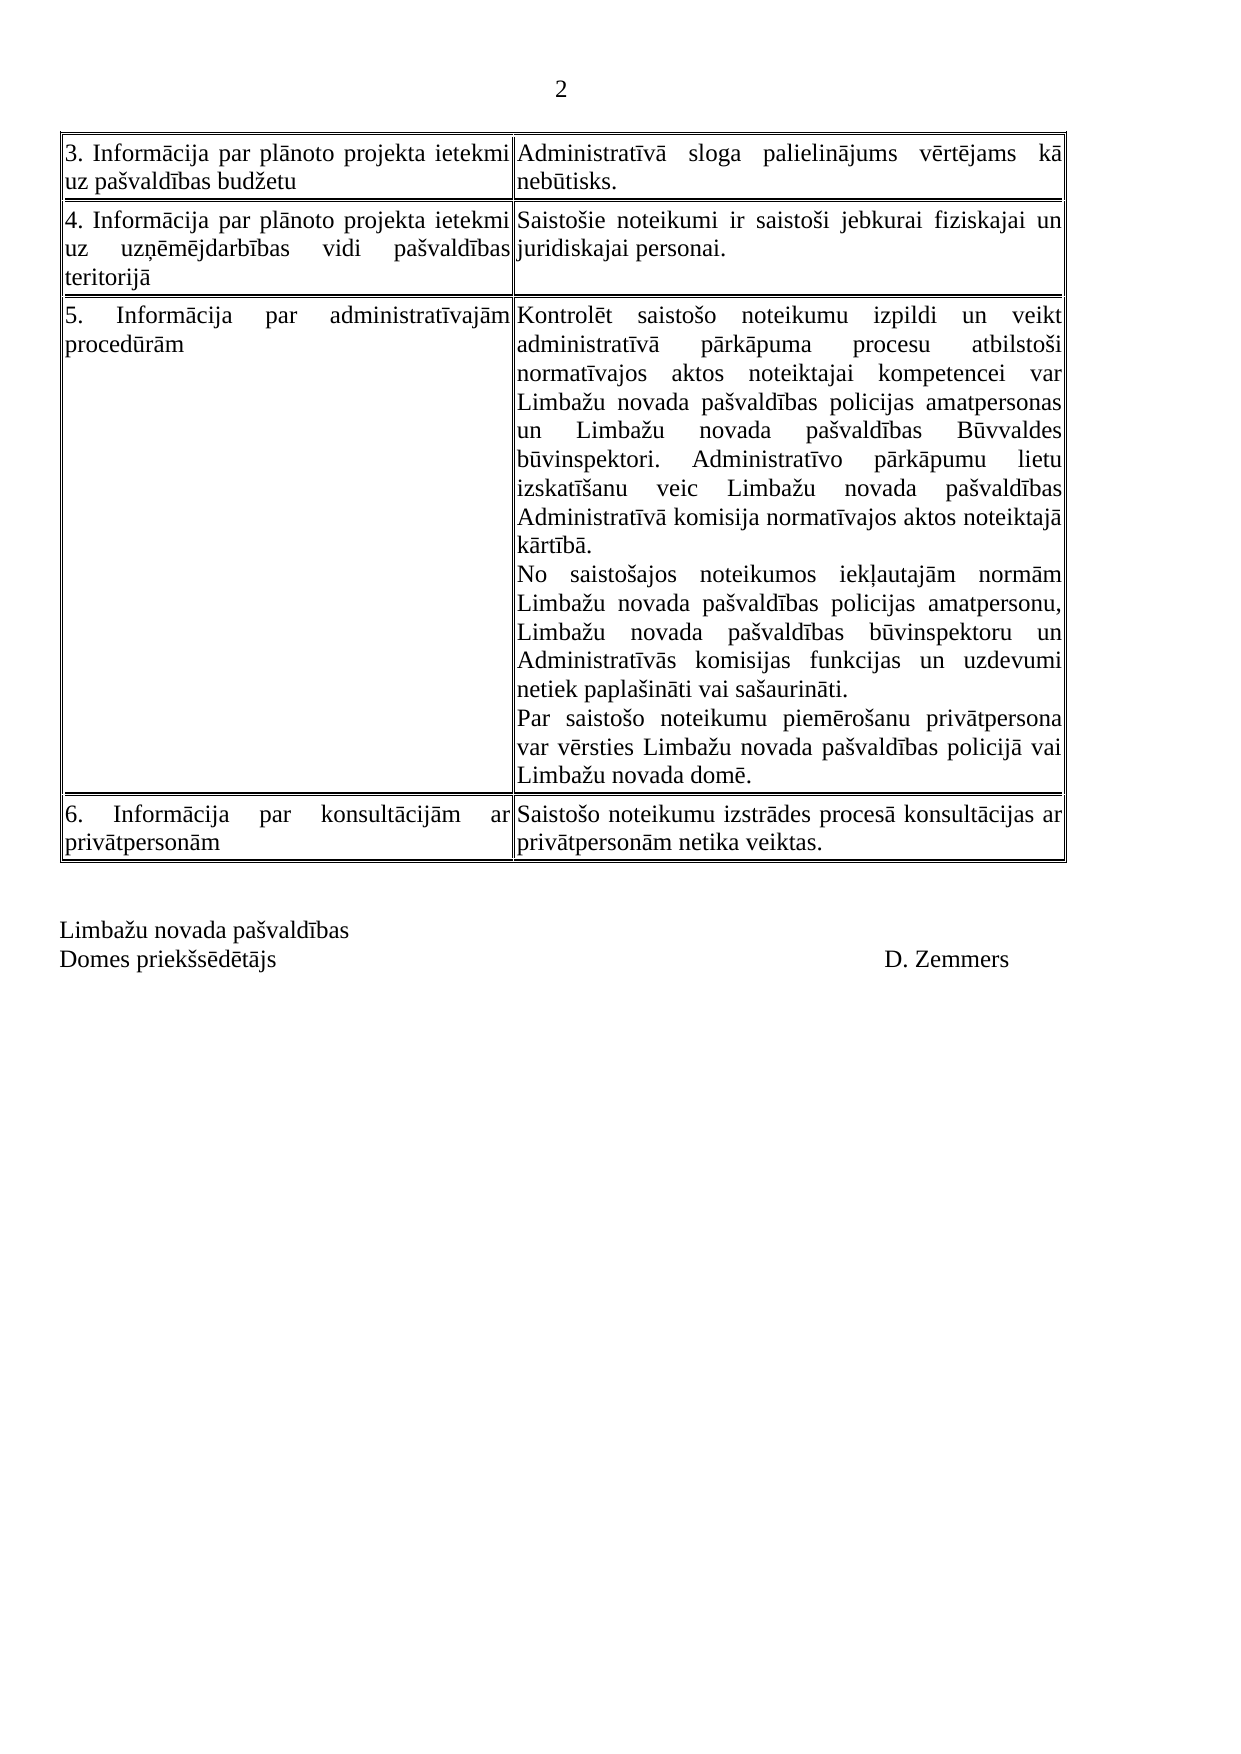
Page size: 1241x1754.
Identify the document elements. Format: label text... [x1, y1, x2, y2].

table_cell 5. Informācija par administratīvajām procedūrām [63, 294, 512, 792]
table_cell Saistošo noteikumu izstrādes procesā konsultācijas ar privātpersonām netika veiktas. [514, 792, 1064, 859]
table_cell Administratīvā sloga palielinājums vērtējams kā nebūtisks. [514, 135, 1064, 198]
table_cell 6. Informācija par konsultācijām ar privātpersonām [63, 792, 513, 859]
table_cell 3. Informācija par plānoto projekta ietekmi uz pašvaldības budžetu [63, 135, 513, 198]
table_cell 4. Informācija par plānoto projekta ietekmi uz uzņēmējdarbības vidi pašvaldības teritorijā [63, 198, 512, 294]
text Domes priekšsēdētājs D. Zemmers [59, 944, 1063, 973]
table_cell Saistošie noteikumi ir saistoši jebkurai fiziskajai un juridiskajai personai. [515, 198, 1064, 294]
table_cell Kontrolēt saistošo noteikumu izpildi un veikt administratīvā pārkāpuma procesu atbilstoši normatīvajos aktos noteiktajai kompetencei var Limbažu novada pašvaldības policijas amatpersonas un Limbažu novada pašvaldības Būvvaldes būvinspektori. Administratīvo pārkāpumu lietu izskatīšanu veic Limbažu novada pašvaldības Administratīvā komisija normatīvajos aktos noteiktajā kārtībā. No saistošajos noteikumos iekļautajām normām Limbažu novada pašvaldības policijas amatpersonu, Limbažu novada pašvaldības būvinspektoru un Administratīvās komisijas funkcijas un uzdevumi netiek paplašināti vai sašaurināti. Par saistošo noteikumu piemērošanu privātpersona var vērsties Limbažu novada pašvaldības policijā vai Limbažu novada domē. [515, 294, 1064, 792]
text Limbažu novada pašvaldības [59, 915, 1063, 944]
